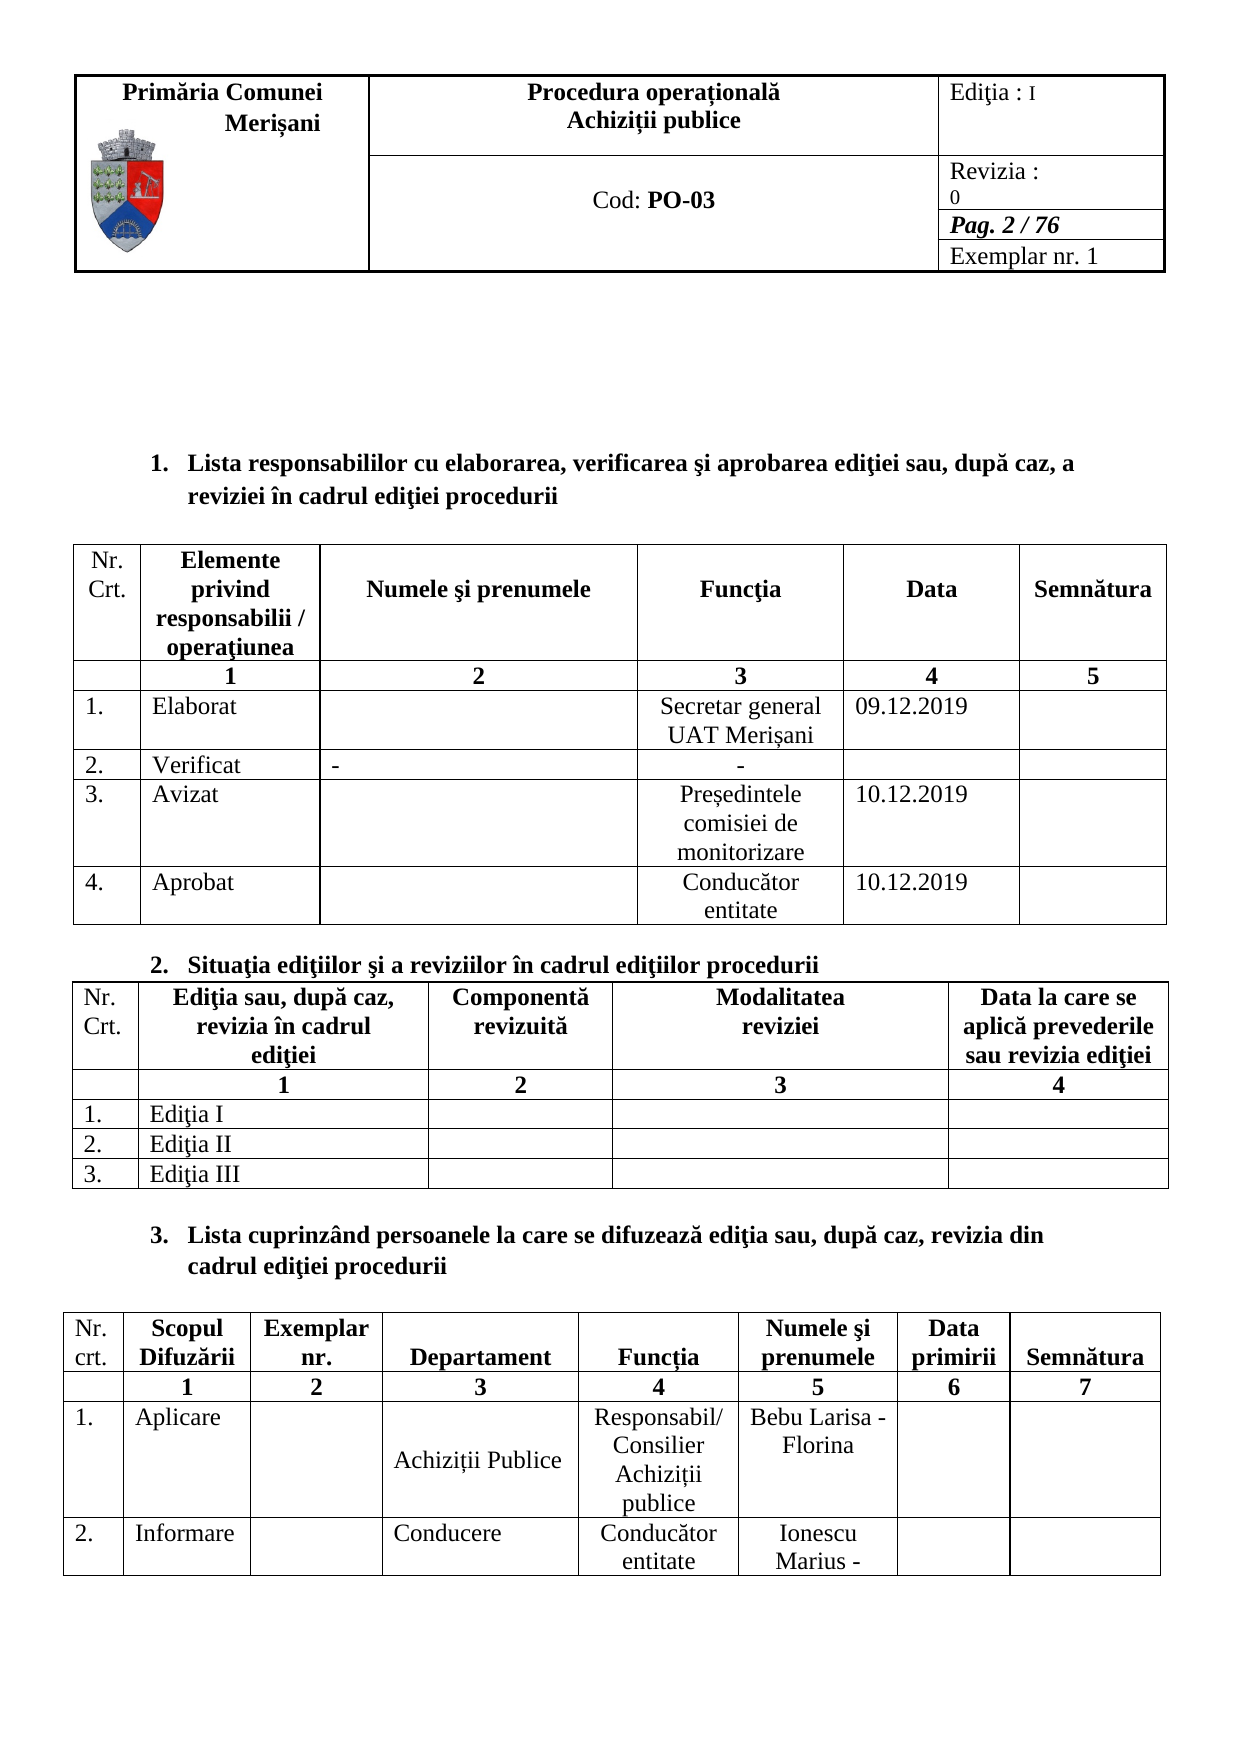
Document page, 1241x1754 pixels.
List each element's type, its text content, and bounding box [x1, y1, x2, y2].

table_cell [1011, 1518, 1160, 1575]
table_cell Ediţia II [139, 1129, 428, 1158]
table_cell Ediţia I [139, 1100, 428, 1128]
table_cell Președintele comisiei de monitorizare [638, 780, 843, 866]
table_cell [898, 1518, 1009, 1575]
table_header Data la care se aplică prevederile sau revizia ediţiei [949, 983, 1168, 1069]
table_cell 2. [74, 750, 140, 778]
table_cell 1 [139, 1070, 428, 1098]
table_cell [1020, 750, 1166, 778]
table_cell Ediţia III [139, 1159, 428, 1188]
table_cell [429, 1129, 612, 1158]
table_cell Ionescu Marius - Luigi [739, 1518, 897, 1575]
table_cell [74, 661, 140, 690]
table_cell [949, 1100, 1168, 1128]
table_cell Elaborat [141, 691, 319, 749]
table_header Exemplar nr. [251, 1313, 382, 1371]
table_cell Verificat [141, 750, 319, 778]
table_cell 10.12.2019 [844, 780, 1019, 866]
table_cell Responsabil/Consilier Achiziții publice [579, 1402, 738, 1517]
table_cell 3. [74, 780, 140, 866]
table_header Nr. Crt. [74, 545, 140, 660]
table_cell Conducere [383, 1518, 578, 1575]
table_cell [321, 780, 637, 866]
table_cell Aprobat [141, 867, 319, 924]
table_cell Conducător entitate [638, 867, 843, 924]
table_cell 3 [613, 1070, 948, 1098]
subtitle Lista cuprinzând persoanele la care se difuzează ediţia sau, după caz, revizia din cadrul ediţiei procedurii [150, 1220, 1090, 1280]
table_cell 3 [383, 1372, 578, 1401]
table_cell 2 [251, 1372, 382, 1401]
table_cell 7 [1011, 1372, 1160, 1401]
table_cell - [638, 750, 843, 778]
table_cell 4 [949, 1070, 1168, 1098]
table_cell [321, 867, 637, 924]
table_cell Informare [124, 1518, 250, 1575]
table_header Funcţia [638, 545, 843, 660]
table_cell 2. [73, 1129, 138, 1158]
table_header Modalitatea reviziei [613, 983, 948, 1069]
table_header Semnătura [1020, 545, 1166, 660]
table_cell [321, 691, 637, 749]
table_header Nr. crt. [64, 1313, 123, 1371]
table_header Departament [383, 1313, 578, 1371]
table_cell [949, 1129, 1168, 1158]
table_cell 3. [73, 1159, 138, 1188]
table_cell [429, 1159, 612, 1188]
table_header Numele şi prenumele [321, 545, 637, 660]
table_header Data primirii [898, 1313, 1009, 1371]
table_cell [429, 1100, 612, 1128]
table_header Semnătura [1011, 1313, 1160, 1371]
table_cell [613, 1129, 948, 1158]
table_cell 3 [638, 661, 843, 690]
table_cell [949, 1159, 1168, 1188]
table_header Funcția [579, 1313, 738, 1371]
table_header Numele şi prenumele [739, 1313, 897, 1371]
table_cell [1020, 867, 1166, 924]
table_header Elemente privind responsabilii / operaţiunea [141, 545, 319, 660]
table_cell Bebu Larisa - Florina [739, 1402, 897, 1517]
table_cell [1011, 1402, 1160, 1517]
table_cell 1. [64, 1402, 123, 1517]
picture [83, 119, 169, 257]
table_cell 4 [579, 1372, 738, 1401]
table_cell [251, 1402, 382, 1517]
table_cell [613, 1100, 948, 1128]
table_cell [64, 1372, 123, 1401]
table_header Ediţia sau, după caz, revizia în cadrul ediţiei [139, 983, 428, 1069]
table_cell 09.12.2019 [844, 691, 1019, 749]
table_header Componentă revizuită [429, 983, 612, 1069]
table_cell 1. [73, 1100, 138, 1128]
table_header Nr. Crt. [73, 983, 138, 1069]
table_cell [844, 750, 1019, 778]
table_cell 4 [844, 661, 1019, 690]
table_cell Avizat [141, 780, 319, 866]
table_cell [613, 1159, 948, 1188]
subtitle Lista responsabililor cu elaborarea, verificarea şi aprobarea ediţiei sau, după caz, a reviziei în cadrul ediţiei procedurii [150, 448, 1090, 510]
table_cell [251, 1518, 382, 1575]
table_cell 1. [74, 691, 140, 749]
table_cell [1020, 691, 1166, 749]
table_cell [898, 1402, 1009, 1517]
table_cell 1 [124, 1372, 250, 1401]
table_cell 4. [74, 867, 140, 924]
table_cell - [321, 750, 637, 778]
table_cell 5 [1020, 661, 1166, 690]
table_cell 2 [321, 661, 637, 690]
table_header Scopul Difuzării [124, 1313, 250, 1371]
table_cell 2 [429, 1070, 612, 1098]
table_cell 2. [64, 1518, 123, 1575]
subtitle Situaţia ediţiilor şi a reviziilor în cadrul ediţiilor procedurii [150, 950, 1090, 979]
table_header Data [844, 545, 1019, 660]
table_cell Secretar general UAT Merișani [638, 691, 843, 749]
table_cell 5 [739, 1372, 897, 1401]
table_cell 6 [898, 1372, 1009, 1401]
table_cell Conducător entitate [579, 1518, 738, 1575]
table_cell [73, 1070, 138, 1098]
table_cell [1020, 780, 1166, 866]
table_cell 1 [141, 661, 319, 690]
table_cell 10.12.2019 [844, 867, 1019, 924]
table_cell Aplicare [124, 1402, 250, 1517]
table_cell Achiziții Publice [383, 1402, 578, 1517]
